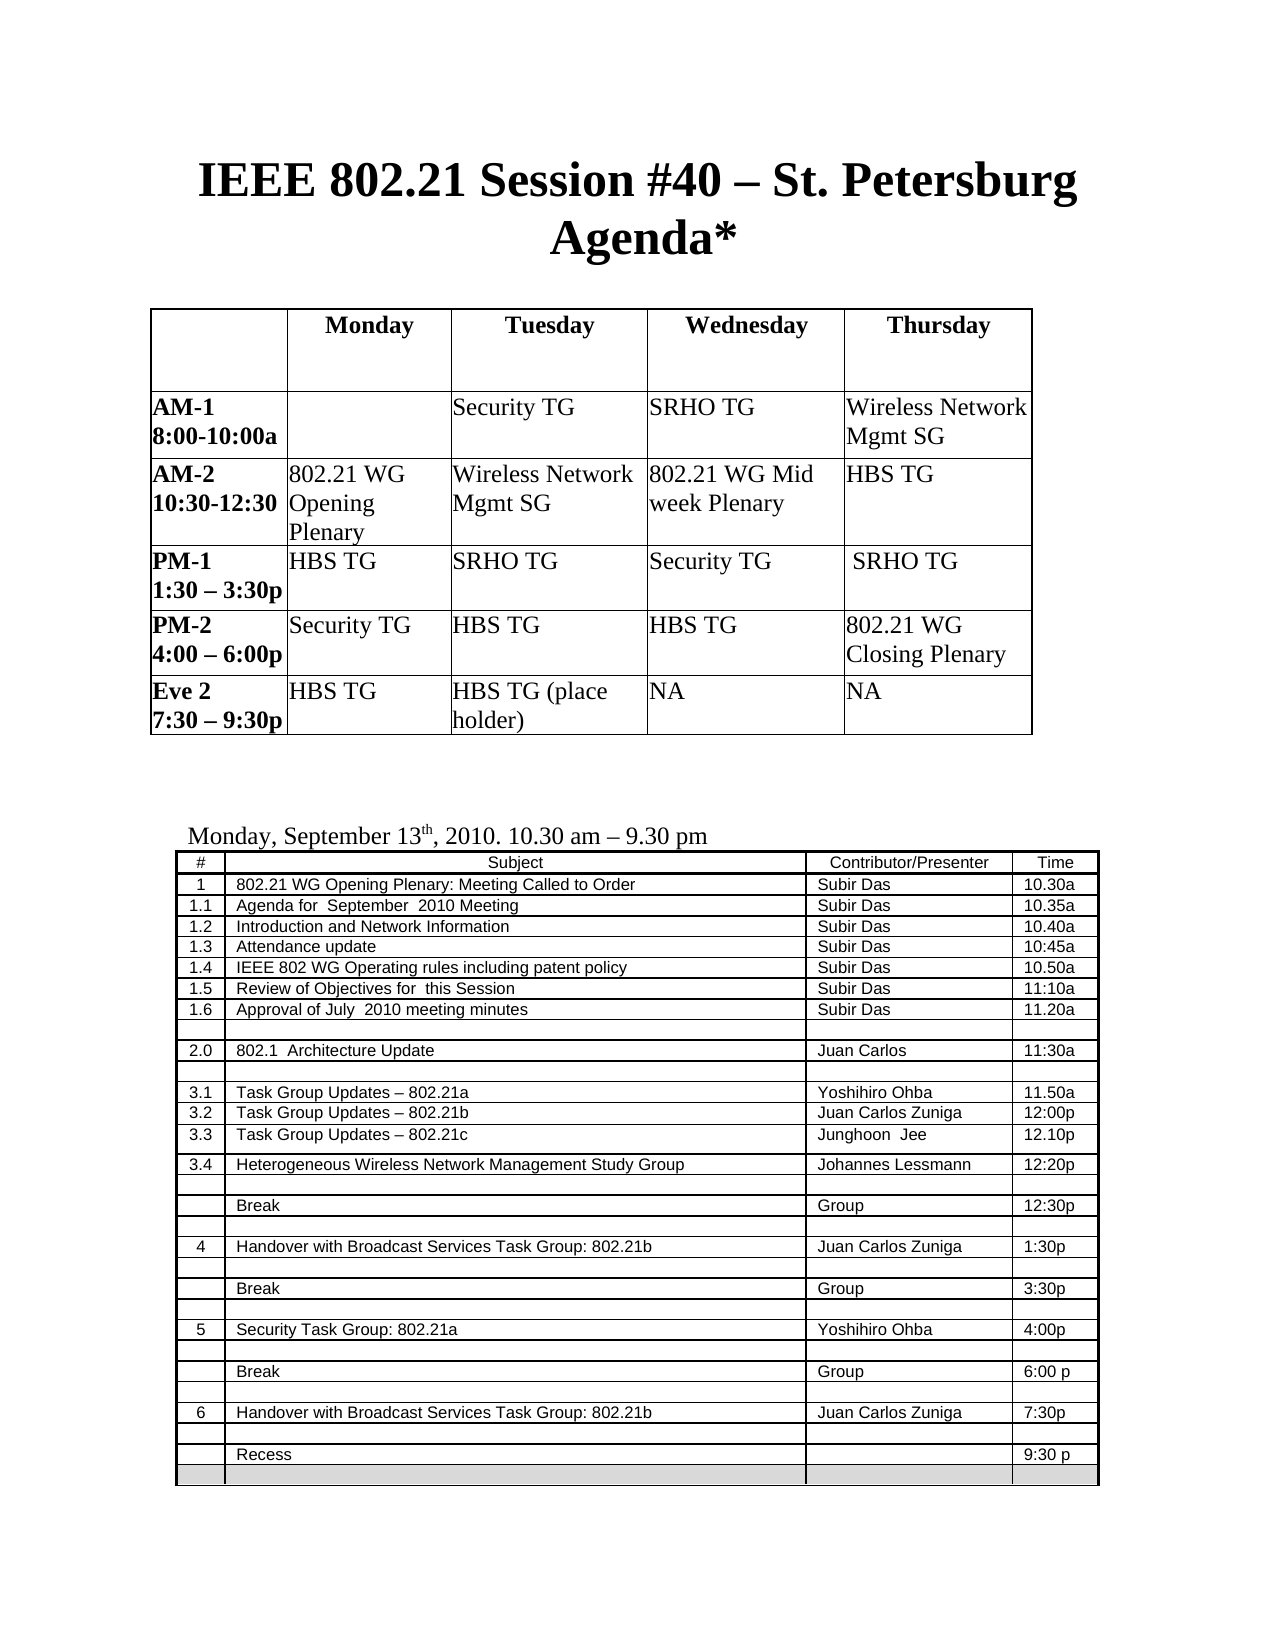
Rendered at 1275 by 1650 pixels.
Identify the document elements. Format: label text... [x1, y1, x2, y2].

table_cell 5 [178, 1320, 224, 1339]
table_cell SRHO TG [845, 546, 1031, 609]
table_cell [1013, 1382, 1097, 1402]
table_cell 1.1 [178, 896, 224, 915]
table_cell [178, 1465, 224, 1484]
text IEEE 802.21 Session #40 – St. Petersburg [187, 150, 1087, 207]
table_cell [1013, 1300, 1097, 1319]
table_cell Break [226, 1279, 805, 1298]
table_cell [226, 1465, 805, 1484]
table_cell [807, 1382, 1012, 1402]
table_cell Approval of July 2010 meeting minutes [226, 1000, 805, 1019]
table_cell [178, 1175, 224, 1194]
table_cell 11.50a [1013, 1082, 1097, 1102]
table_cell [807, 1424, 1012, 1443]
table_cell 1.6 [178, 1000, 224, 1019]
table_cell Subir Das [807, 917, 1012, 936]
text Agenda* [187, 207, 1087, 265]
table_cell [178, 1424, 224, 1443]
table_cell 3.2 [178, 1103, 224, 1123]
table_header Thursday [845, 310, 1031, 391]
table_cell [807, 1341, 1012, 1360]
table_cell SRHO TG [452, 546, 647, 609]
table_cell 9:30 p [1013, 1445, 1097, 1464]
table_cell [226, 1217, 805, 1236]
table_header # [178, 853, 224, 872]
table_cell Task Group Updates – 802.21c [226, 1125, 805, 1153]
table_cell Security TG [648, 546, 844, 609]
table_cell [178, 1258, 224, 1277]
table_cell Subir Das [807, 1000, 1012, 1019]
table_cell [1013, 1424, 1097, 1443]
table_cell Eve 2 7:30 – 9:30p [152, 676, 287, 734]
table_cell Juan Carlos Zuniga [807, 1237, 1012, 1256]
table_header Tuesday [452, 310, 647, 391]
table_cell [178, 1300, 224, 1319]
table_cell 11:30a [1013, 1041, 1097, 1060]
table_cell 12:20p [1013, 1155, 1097, 1173]
table_cell 1.4 [178, 958, 224, 977]
table_cell AM-2 10:30-12:30 [152, 459, 287, 545]
table_cell [807, 1465, 1012, 1484]
table_cell [178, 1341, 224, 1360]
table_cell [226, 1424, 805, 1443]
table_cell Subir Das [807, 875, 1012, 894]
table_cell [1013, 1258, 1097, 1277]
table_cell [1013, 1465, 1097, 1484]
table_cell Johannes Lessmann [807, 1155, 1012, 1173]
table_cell [288, 392, 451, 458]
table_cell 1:30p [1013, 1237, 1097, 1256]
table_cell Agenda for September 2010 Meeting [226, 896, 805, 915]
table_cell 10:45a [1013, 937, 1097, 956]
table_cell Subir Das [807, 979, 1012, 998]
table_cell Group [807, 1362, 1012, 1381]
table_cell 4 [178, 1237, 224, 1256]
table_cell AM-1 8:00-10:00a [152, 392, 287, 458]
table_cell 3.3 [178, 1125, 224, 1153]
table_header [152, 310, 287, 391]
text Monday, September 13th, 2010. 10.30 am – 9.30 pm [187, 821, 1087, 850]
table_cell Subir Das [807, 937, 1012, 956]
table_cell [807, 1300, 1012, 1319]
table_cell [1013, 1020, 1097, 1039]
table_cell 7:30p [1013, 1403, 1097, 1422]
table_cell Security Task Group: 802.21a [226, 1320, 805, 1339]
table_cell 4:00p [1013, 1320, 1097, 1339]
table_cell [226, 1020, 805, 1039]
table_cell Handover with Broadcast Services Task Group: 802.21b [226, 1237, 805, 1256]
table_cell HBS TG [288, 546, 451, 609]
table_cell 3.4 [178, 1155, 224, 1173]
table_cell [178, 1196, 224, 1215]
table_cell 12.10p [1013, 1125, 1097, 1153]
table_cell [807, 1175, 1012, 1194]
table_cell Junghoon Jee [807, 1125, 1012, 1153]
table_cell 1.2 [178, 917, 224, 936]
table_cell 10.50a [1013, 958, 1097, 977]
table_header Subject [226, 853, 805, 872]
table_cell [807, 1217, 1012, 1236]
table_cell 3.1 [178, 1082, 224, 1102]
table_cell [807, 1258, 1012, 1277]
table_cell Introduction and Network Information [226, 917, 805, 936]
table_cell Heterogeneous Wireless Network Management Study Group [226, 1155, 805, 1173]
table_cell 1.5 [178, 979, 224, 998]
table_header Time [1013, 853, 1097, 872]
table_cell [1013, 1175, 1097, 1194]
table_cell [1013, 1217, 1097, 1236]
table_cell [226, 1258, 805, 1277]
table_cell [178, 1279, 224, 1298]
table_cell [178, 1362, 224, 1381]
table_cell 10.40a [1013, 917, 1097, 936]
table_cell [226, 1062, 805, 1081]
table_cell Security TG [288, 611, 451, 675]
table_cell [226, 1300, 805, 1319]
table_cell Yoshihiro Ohba [807, 1082, 1012, 1102]
table_cell 11:10a [1013, 979, 1097, 998]
table_cell [807, 1020, 1012, 1039]
table_cell HBS TG [648, 611, 844, 675]
table_cell [178, 1445, 224, 1464]
table_cell [1013, 1341, 1097, 1360]
table_cell 1.3 [178, 937, 224, 956]
table_cell 802.21 WG Closing Plenary [845, 611, 1031, 675]
table_cell Task Group Updates – 802.21b [226, 1103, 805, 1123]
table_cell Break [226, 1196, 805, 1215]
table_cell 6 [178, 1403, 224, 1422]
table_cell HBS TG [452, 611, 647, 675]
table_cell 3:30p [1013, 1279, 1097, 1298]
table_cell [807, 1445, 1012, 1464]
table_cell 802.1 Architecture Update [226, 1041, 805, 1060]
table_cell Break [226, 1362, 805, 1381]
table_cell HBS TG [288, 676, 451, 734]
table_cell [178, 1020, 224, 1039]
table_cell 6:00 p [1013, 1362, 1097, 1381]
table_cell [178, 1382, 224, 1402]
table_cell HBS TG (place holder) [452, 676, 647, 734]
table_header Wednesday [648, 310, 844, 391]
table_cell NA [845, 676, 1031, 734]
table_cell Subir Das [807, 958, 1012, 977]
table_cell [178, 1062, 224, 1081]
table_cell [226, 1382, 805, 1402]
table_cell Yoshihiro Ohba [807, 1320, 1012, 1339]
table_cell [226, 1175, 805, 1194]
table_cell [178, 1217, 224, 1236]
table_cell [1013, 1062, 1097, 1081]
table_cell Task Group Updates – 802.21a [226, 1082, 805, 1102]
table_cell HBS TG [845, 459, 1031, 545]
table_cell 802.21 WG Opening Plenary [288, 459, 451, 545]
table_cell [226, 1341, 805, 1360]
table_cell Wireless Network Mgmt SG [845, 392, 1031, 458]
table_cell Wireless Network Mgmt SG [452, 459, 647, 545]
table_cell 10.35a [1013, 896, 1097, 915]
table_cell PM-2 4:00 – 6:00p [152, 611, 287, 675]
table_header Monday [288, 310, 451, 391]
table_cell Juan Carlos Zuniga [807, 1103, 1012, 1123]
table_cell 1 [178, 875, 224, 894]
table_cell SRHO TG [648, 392, 844, 458]
table_cell 2.0 [178, 1041, 224, 1060]
table_cell 802.21 WG Mid week Plenary [648, 459, 844, 545]
table_header Contributor/Presenter [807, 853, 1012, 872]
table_cell Group [807, 1196, 1012, 1215]
table_cell Group [807, 1279, 1012, 1298]
table_cell Juan Carlos Zuniga [807, 1403, 1012, 1422]
table_cell NA [648, 676, 844, 734]
table_cell PM-1 1:30 – 3:30p [152, 546, 287, 609]
table_cell Handover with Broadcast Services Task Group: 802.21b [226, 1403, 805, 1422]
table_cell Juan Carlos [807, 1041, 1012, 1060]
table_cell 12:30p [1013, 1196, 1097, 1215]
table_cell Attendance update [226, 937, 805, 956]
table_cell Review of Objectives for this Session [226, 979, 805, 998]
table_cell Recess [226, 1445, 805, 1464]
table_cell 11.20a [1013, 1000, 1097, 1019]
table_cell 10.30a [1013, 875, 1097, 894]
table_cell Security TG [452, 392, 647, 458]
table_cell IEEE 802 WG Operating rules including patent policy [226, 958, 805, 977]
table_cell [807, 1062, 1012, 1081]
table_cell Subir Das [807, 896, 1012, 915]
table_cell 802.21 WG Opening Plenary: Meeting Called to Order [226, 875, 805, 894]
table_cell 12:00p [1013, 1103, 1097, 1123]
